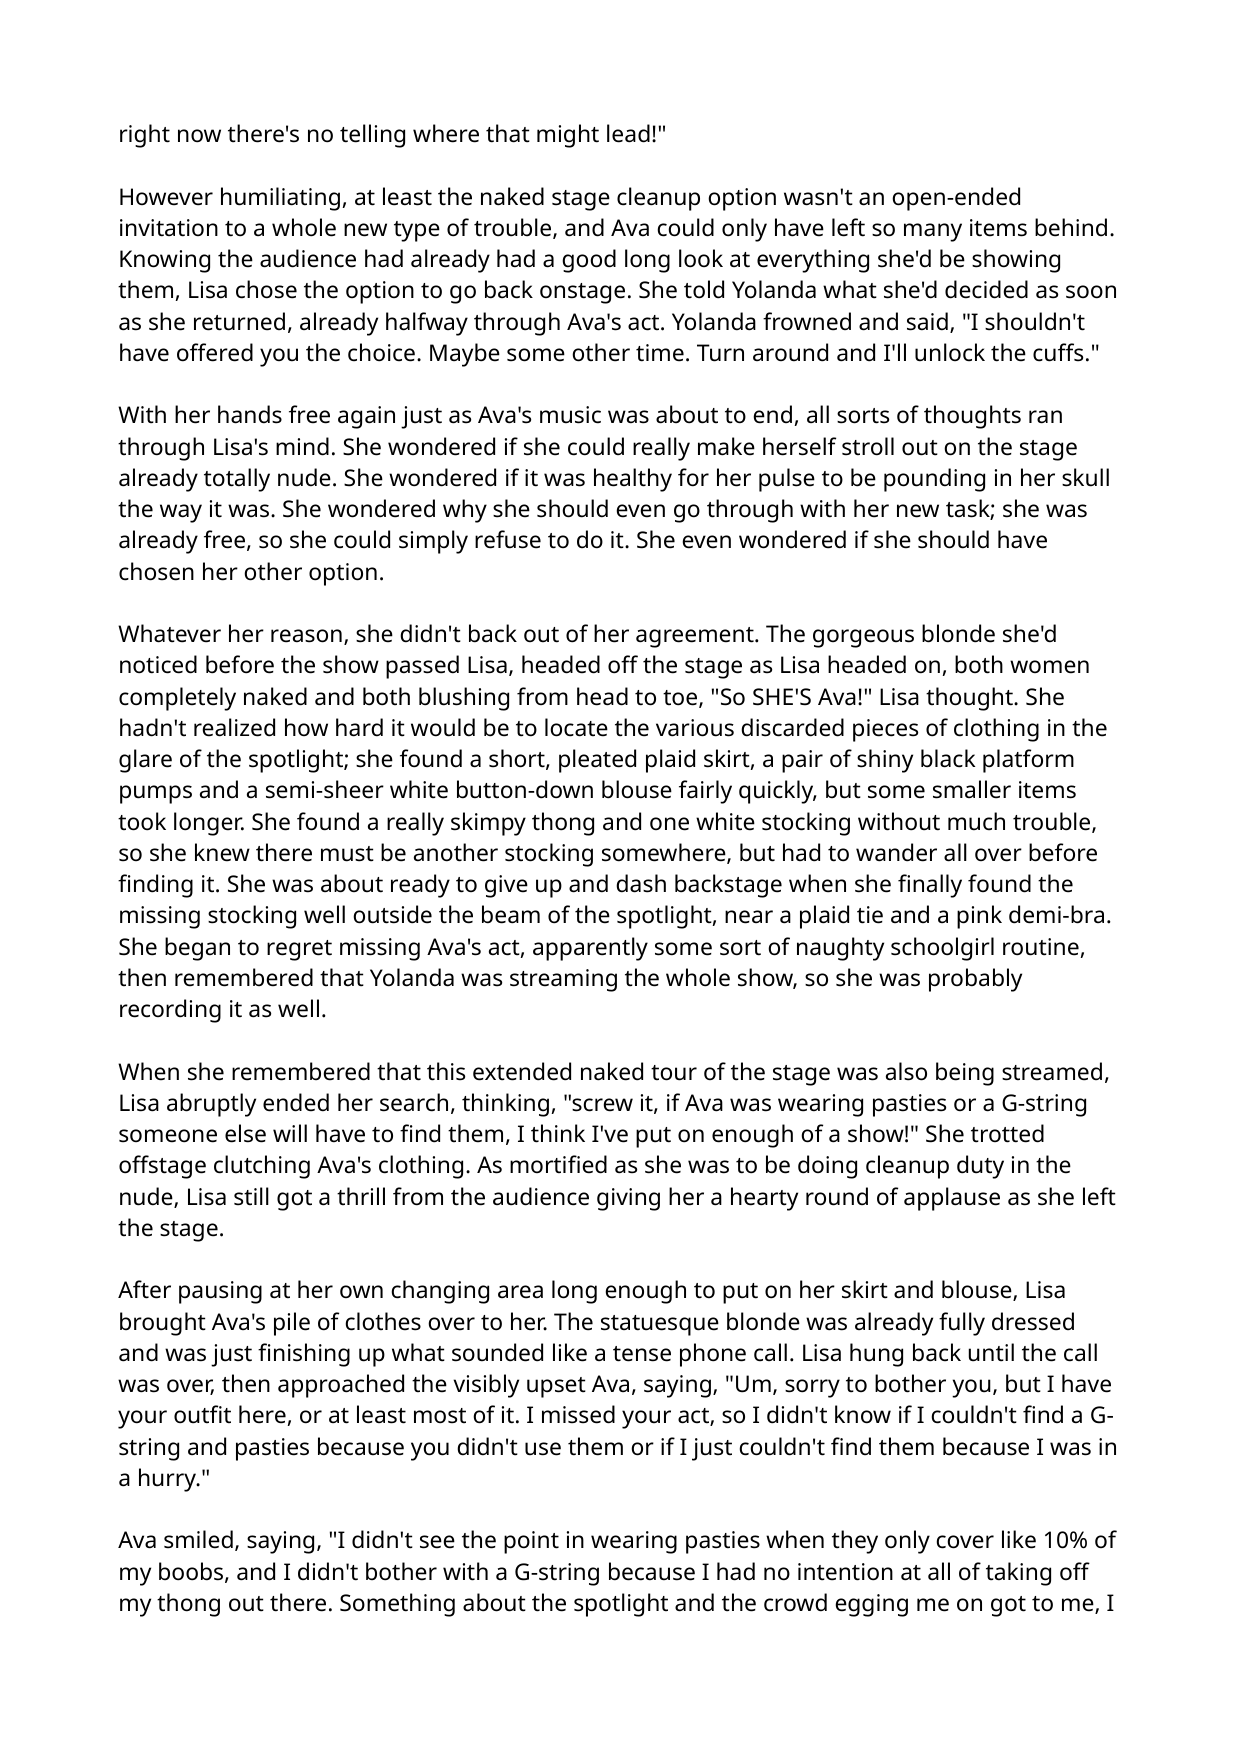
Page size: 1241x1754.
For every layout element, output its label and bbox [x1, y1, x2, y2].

text [118, 118, 1122, 1493]
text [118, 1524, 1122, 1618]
